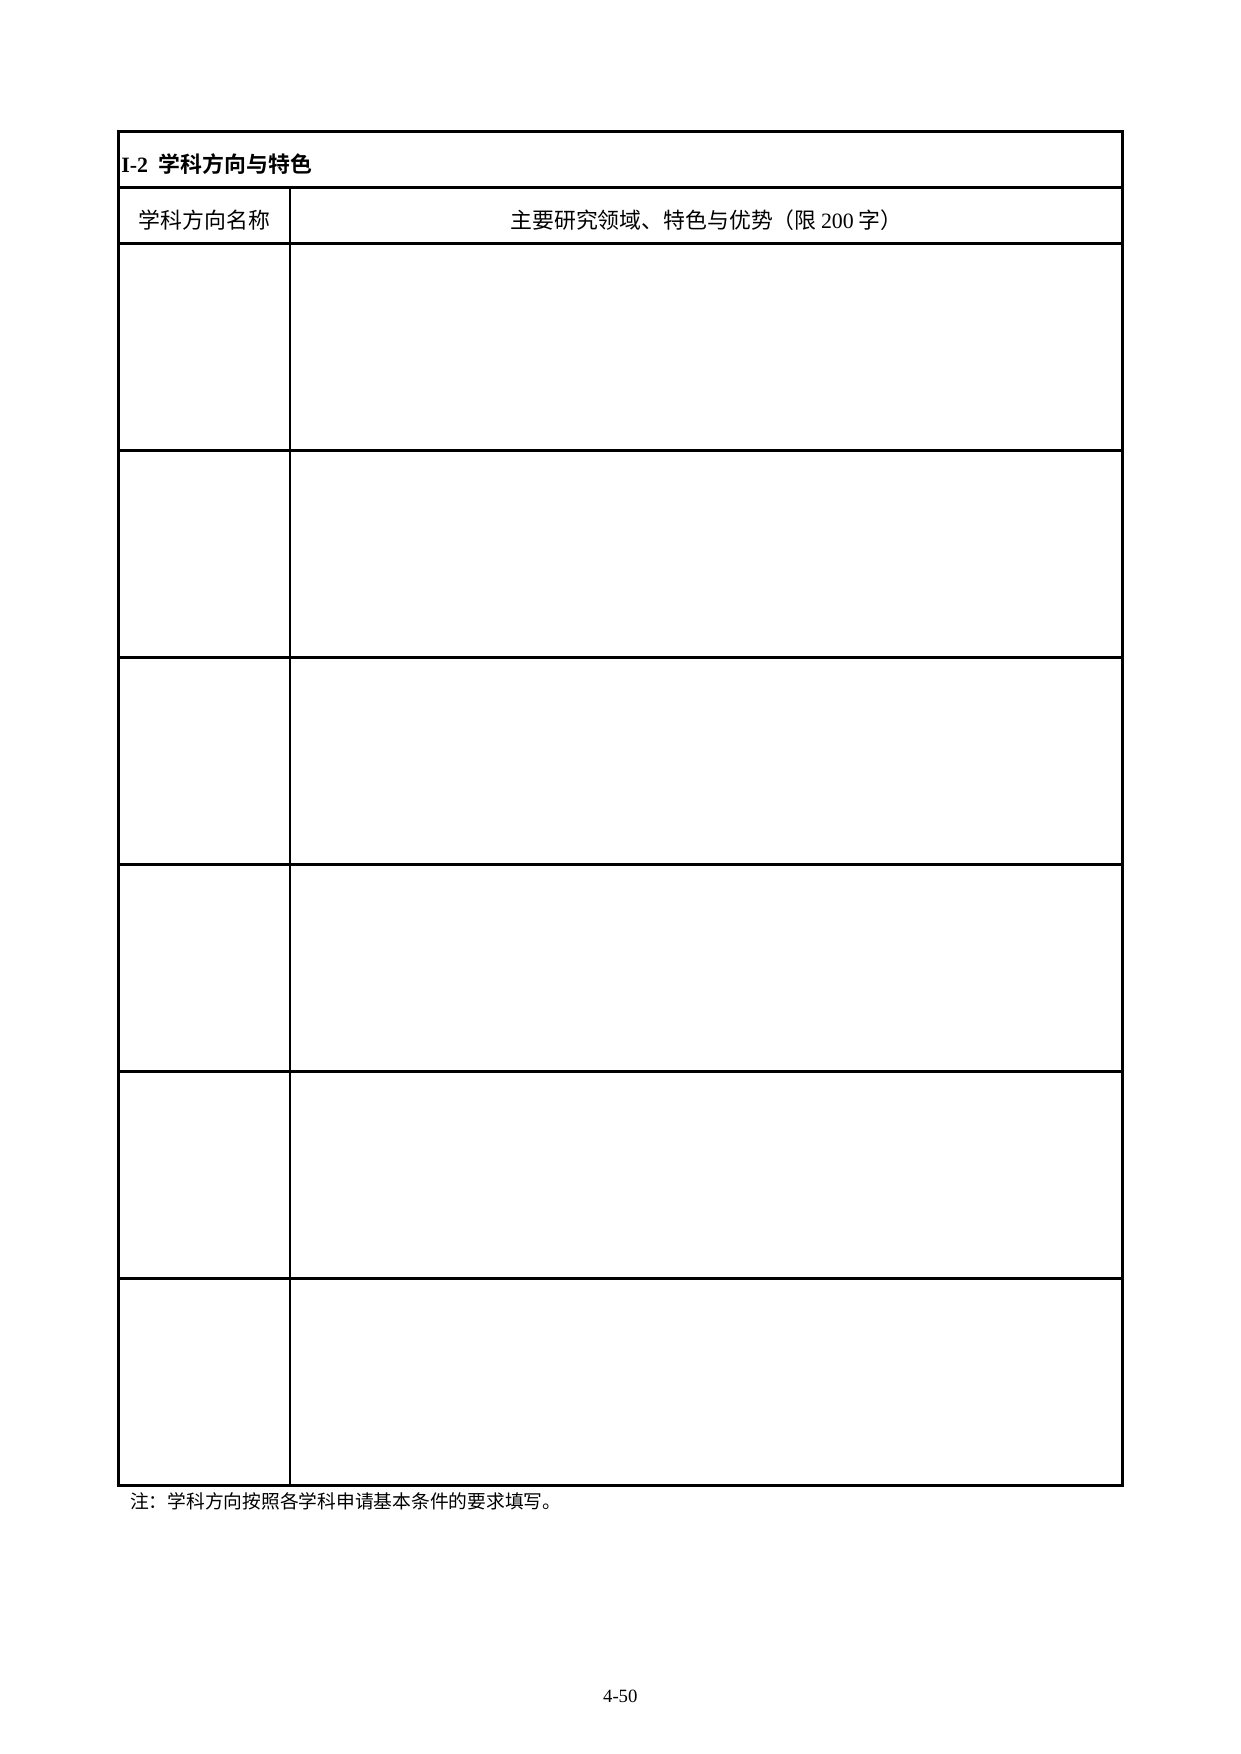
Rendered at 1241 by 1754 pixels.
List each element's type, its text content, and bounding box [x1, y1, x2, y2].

table_cell [120, 245, 289, 449]
table_cell [120, 866, 289, 1070]
table_cell [120, 659, 289, 863]
table_cell [120, 1073, 289, 1277]
table_header I-2 学科方向与特色 [120, 133, 1121, 186]
table_cell [291, 1280, 1121, 1484]
table_cell 学科方向名称 [120, 189, 289, 242]
text 注：学科方向按照各学科申请基本条件的要求填写。 [130, 1487, 1110, 1514]
table_cell [120, 1280, 289, 1484]
table_cell [291, 245, 1121, 449]
table_cell [120, 452, 289, 656]
table_cell [291, 866, 1121, 1070]
table_cell 主要研究领域、特色与优势（限200字） [291, 189, 1121, 242]
table_cell [291, 1073, 1121, 1277]
table_cell [291, 659, 1121, 863]
table_cell [291, 452, 1121, 656]
